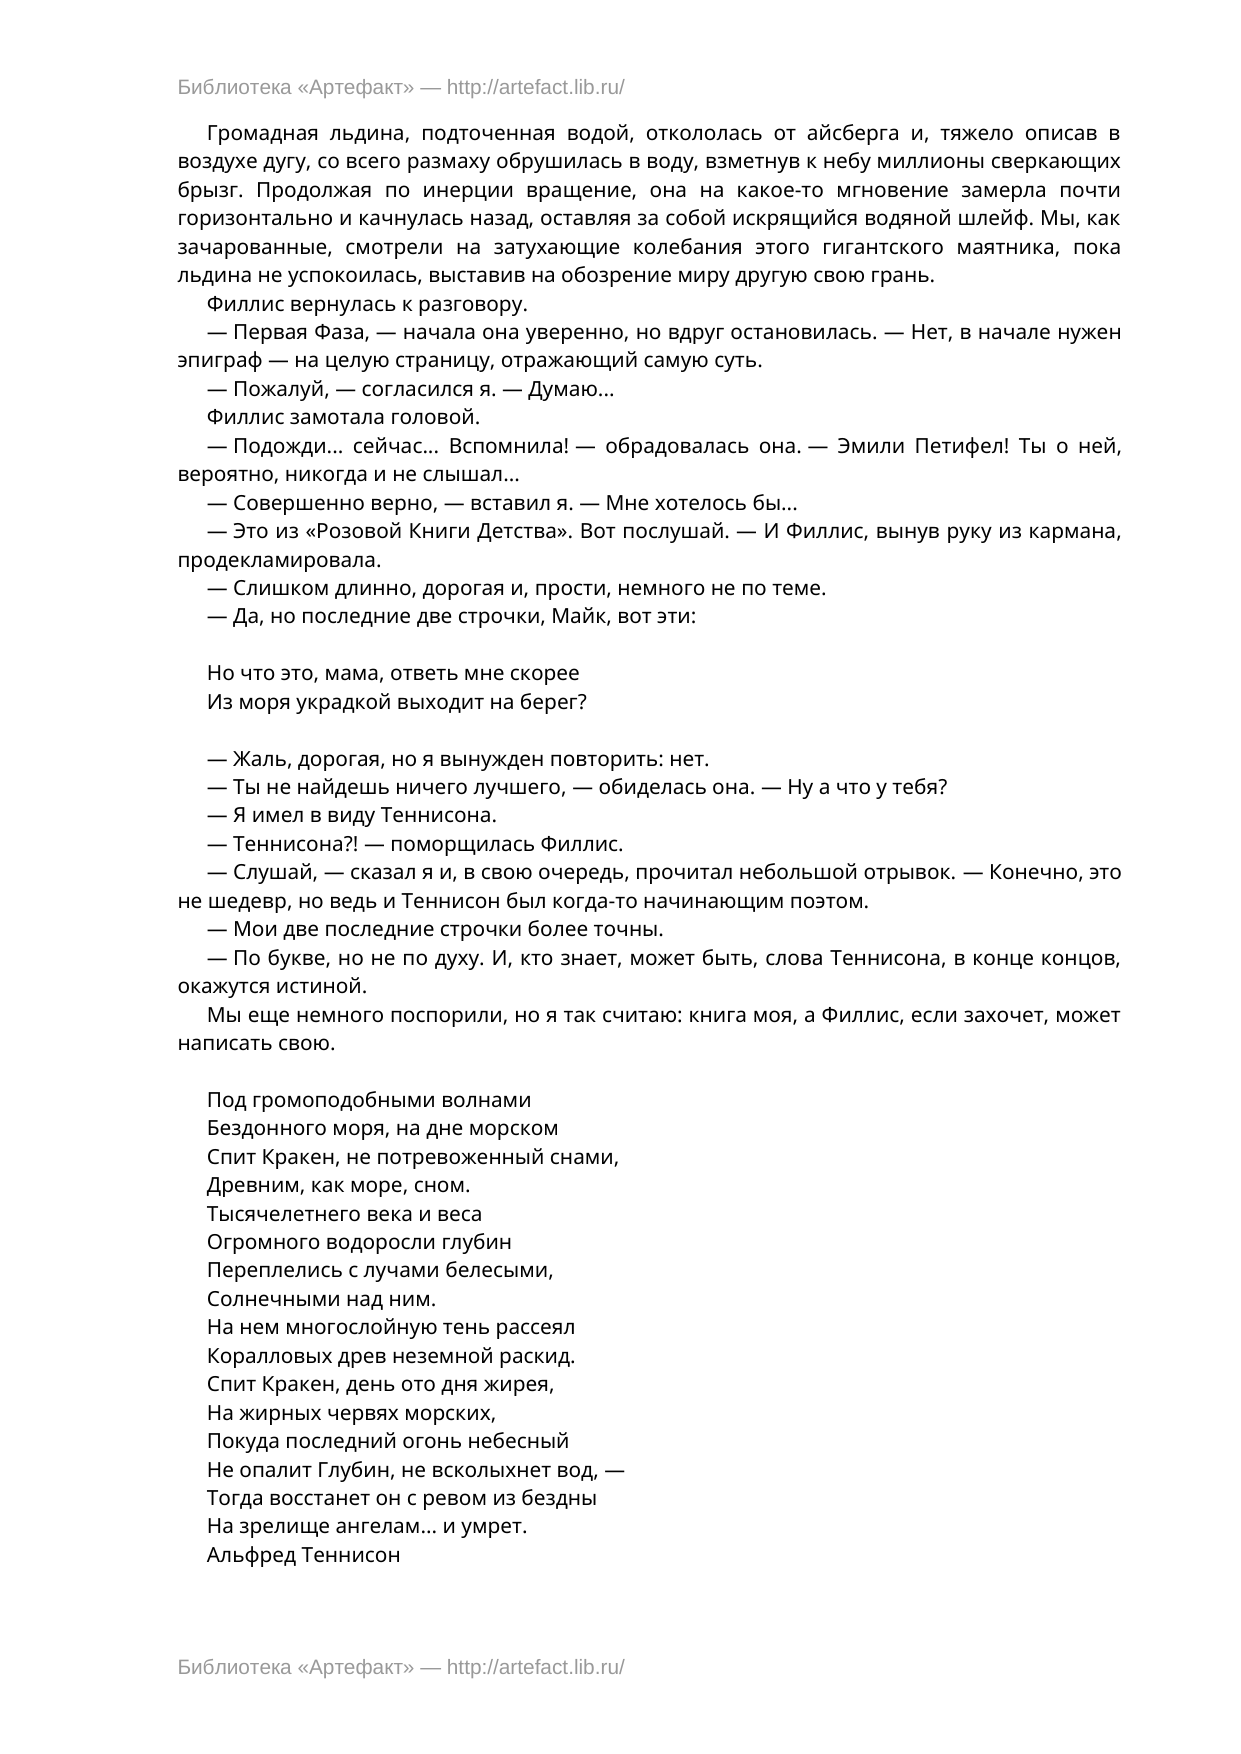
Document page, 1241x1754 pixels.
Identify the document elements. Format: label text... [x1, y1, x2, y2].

text — Да, но последние две строчки, Майк, вот эти: [177, 602, 1122, 630]
text Огромного водоросли глубин [177, 1227, 1122, 1256]
text — Мои две последние строчки более точны. [177, 914, 1122, 943]
text Не опалит Глубин, не всколыхнет вод, — [177, 1455, 1122, 1483]
text Солнечными над ним. [177, 1284, 1122, 1312]
text — Подожди... сейчас... Вспомнила! — обрадовалась она. — Эмили Петифел! Ты о ней, вероятно, никогда и не слышал... [177, 431, 1122, 488]
text Альфред Теннисон [177, 1540, 1122, 1568]
text — Пожалуй, — согласился я. — Думаю... [177, 374, 1122, 402]
text Но что это, мама, ответь мне скорее [177, 658, 1122, 687]
text Спит Кракен, не потревоженный снами, [177, 1142, 1122, 1170]
text Тогда восстанет он с ревом из бездны [177, 1483, 1122, 1512]
text — Первая Фаза, — начала она уверенно, но вдруг остановилась. — Нет, в начале нужен эпиграф — на целую страницу, отражающий самую суть. [177, 317, 1122, 374]
text Древним, как море, сном. [177, 1170, 1122, 1199]
text Филлис вернулась к разговору. [177, 289, 1122, 317]
text — Жаль, дорогая, но я вынужден повторить: нет. [177, 744, 1122, 772]
text Филлис замотала головой. [177, 402, 1122, 431]
text На жирных червях морских, [177, 1398, 1122, 1426]
text — Я имел в виду Теннисона. [177, 801, 1122, 829]
text — Совершенно верно, — вставил я. — Мне хотелось бы... [177, 488, 1122, 516]
text Переплелись с лучами белесыми, [177, 1256, 1122, 1284]
text Из моря украдкой выходит на берег? [177, 687, 1122, 715]
text — По букве, но не по духу. И, кто знает, может быть, слова Теннисона, в конце концов, окажутся истиной. [177, 943, 1122, 1000]
text На зрелище ангелам... и умрет. [177, 1512, 1122, 1540]
text Бездонного моря, на дне морском [177, 1113, 1122, 1142]
text — Слишком длинно, дорогая и, прости, немного не по теме. [177, 573, 1122, 602]
text Покуда последний огонь небесный [177, 1426, 1122, 1455]
text — Это из «Розовой Книги Детства». Вот послушай. — И Филлис, вынув руку из кармана, продекламировала. [177, 516, 1122, 573]
text Громадная льдина, подточенная водой, откололась от айсберга и, тяжело описав в воздухе дугу, со всего размаху обрушилась в воду, взметнув к небу миллионы сверкающих брызг. Продолжая по инерции вращение, она на какое-то мгновение замерла почти горизонтально и качнулась назад, оставляя за собой искрящийся водяной шлейф. Мы, как зачарованные, смотрели на затухающие колебания этого гигантского маятника, пока льдина не успокоилась, выставив на обозрение миру другую свою грань. [177, 118, 1122, 289]
text Тысячелетнего века и веса [177, 1199, 1122, 1227]
text — Ты не найдешь ничего лучшего, — обиделась она. — Ну а что у тебя? [177, 772, 1122, 801]
text Мы еще немного поспорили, но я так считаю: книга моя, а Филлис, если захочет, может написать свою. [177, 1000, 1122, 1057]
text На нем многослойную тень рассеял [177, 1312, 1122, 1341]
text — Теннисона?! — поморщилась Филлис. [177, 829, 1122, 857]
text Коралловых древ неземной раскид. [177, 1341, 1122, 1369]
text Спит Кракен, день ото дня жирея, [177, 1369, 1122, 1398]
text — Слушай, — сказал я и, в свою очередь, прочитал небольшой отрывок. — Конечно, это не шедевр, но ведь и Теннисон был когда-то начинающим поэтом. [177, 857, 1122, 914]
text Под громоподобными волнами [177, 1085, 1122, 1113]
